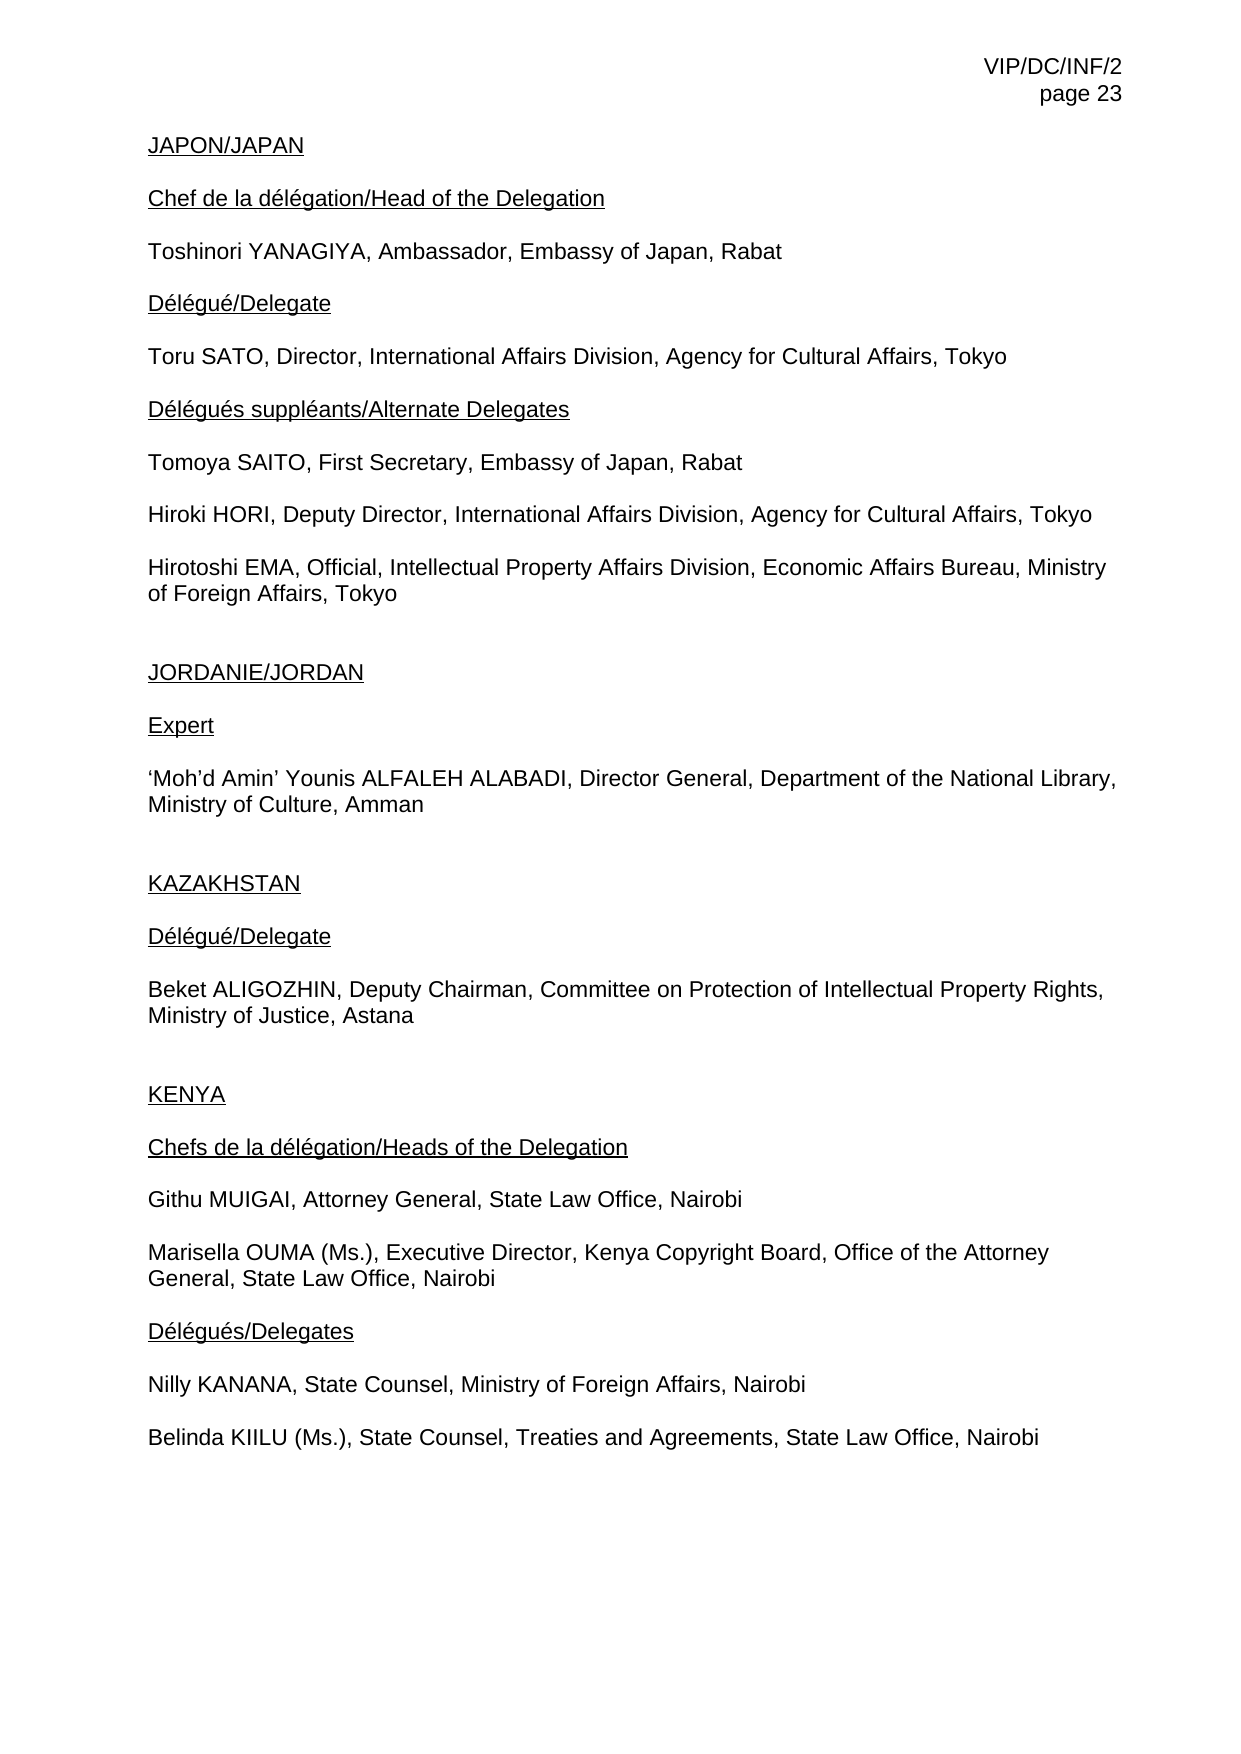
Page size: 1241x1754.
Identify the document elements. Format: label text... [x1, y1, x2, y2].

text Délégués/Delegates [148, 1318, 1122, 1344]
text Hirotoshi EMA, Official, Intellectual Property Affairs Division, Economic Affairs Bureau, Ministry of Foreign Affairs, Tokyo [148, 554, 1122, 607]
text Toru SATO, Director, International Affairs Division, Agency for Cultural Affairs, Tokyo [148, 343, 1122, 369]
text Chefs de la délégation/Heads of the Delegation [148, 1134, 1122, 1160]
text JORDANIE/JORDAN [148, 659, 1122, 686]
text ‘Moh’d Amin’ Younis ALFALEH ALABADI, Director General, Department of the National Library, Ministry of Culture, Amman [148, 765, 1122, 817]
text Githu MUIGAI, Attorney General, State Law Office, Nairobi [148, 1186, 1122, 1213]
text Tomoya SAITO, First Secretary, Embassy of Japan, Rabat [148, 448, 1122, 475]
text JAPON/JAPAN [148, 132, 1122, 158]
text Expert [148, 712, 1122, 738]
text Hiroki HORI, Deputy Director, International Affairs Division, Agency for Cultural Affairs, Tokyo [148, 501, 1122, 527]
text Délégués suppléants/Alternate Delegates [148, 396, 1122, 422]
text Chef de la délégation/Head of the Delegation [148, 185, 1122, 211]
text Délégué/Delegate [148, 923, 1122, 949]
text Délégué/Delegate [148, 290, 1122, 317]
text Marisella OUMA (Ms.), Executive Director, Kenya Copyright Board, Office of the Attorney General, State Law Office, Nairobi [148, 1239, 1122, 1292]
text KENYA [148, 1081, 1122, 1107]
text Nilly KANANA, State Counsel, Ministry of Foreign Affairs, Nairobi [148, 1371, 1122, 1397]
text KAZAKHSTAN [148, 870, 1122, 896]
text Belinda KIILU (Ms.), State Counsel, Treaties and Agreements, State Law Office, Nairobi [148, 1423, 1122, 1450]
text Beket ALIGOZHIN, Deputy Chairman, Committee on Protection of Intellectual Property Rights, Ministry of Justice, Astana [148, 976, 1122, 1028]
text Toshinori YANAGIYA, Ambassador, Embassy of Japan, Rabat [148, 238, 1122, 264]
